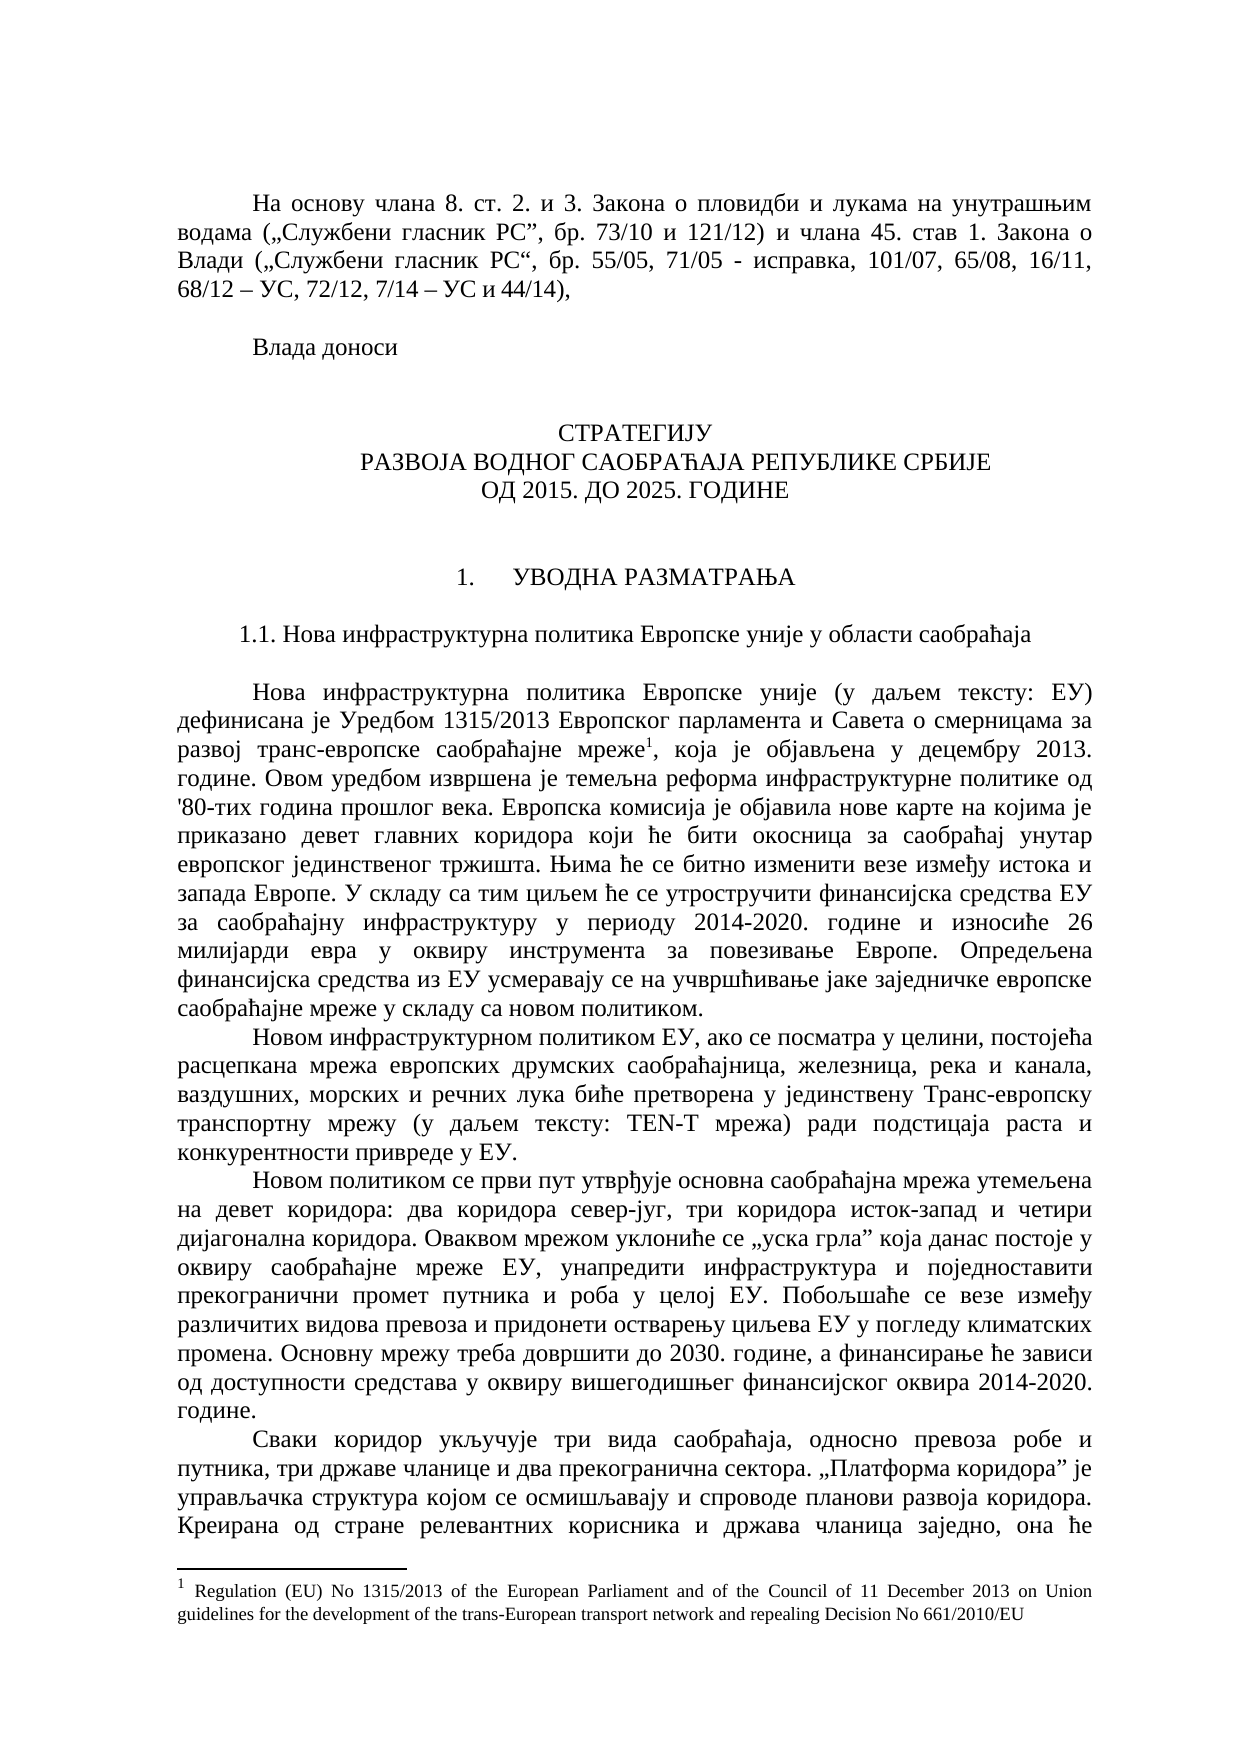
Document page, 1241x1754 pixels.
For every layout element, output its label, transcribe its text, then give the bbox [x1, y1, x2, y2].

subtitle 1.1. Нова инфраструктурна политика Европске уније у области саобраћаја [177, 619, 1093, 648]
text Влада доноси [177, 332, 1093, 361]
text СТРАТЕГИЈУ [177, 418, 1093, 447]
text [177, 1424, 1093, 1539]
text Новом политиком се први пут утврђује основна саобраћајна мрежа утемељена на девет коридора: два коридора север-југ, три коридора исток-запад и четири дијагонална коридора. Оваквом мрежом уклониће се „уска грла” која данас постоје у оквиру саобраћајне мреже ЕУ, унапредити инфраструктура и поједноставити прекогранични промет путника и роба у целој ЕУ. Побољшаће се везе између различитих видова превоза и придонети остварењу циљева ЕУ у погледу климатских промена. Основну мрежу треба довршити до 2030. године, а финансирање ће зависи од доступности средстава у оквиру вишегодишњег финансијског оквира 2014-2020. године. [177, 1166, 1093, 1424]
subtitle УВОДНА РАЗМАТРАЊА [177, 562, 1093, 591]
text Нова инфраструктурна политика Европске уније (у даљем тексту: ЕУ) дефинисана је Уредбом 1315/2013 Европског парламента и Савета о смерницама за развој транс-европске саобраћајне мреже, која је објављена у децембру 2013. године. Овом уредбом извршена је темељна реформа инфраструктурне политике од '80-тих година прошлог века. Европска комисија је објавила нове карте на којима је приказано девет главних коридора који ће бити окосница за саобраћај унутар европског јединственог тржишта. Њима ће се битно изменити везе између истока и запада Европе. У складу са тим циљем ће се утростручити финансијска средства ЕУ за саобраћајну инфраструктуру у периоду 2014-2020. године и износиће 26 милијарди евра у оквиру инструмента за повезивање Европе. Опредељена финансијска средства из ЕУ усмеравају се на учвршћивање јаке заједничке европске саобраћајне мреже у складу са новом политиком. [177, 677, 1093, 1022]
text ОД 2015. ДО 2025. ГОДИНЕ [177, 476, 1093, 504]
text На основу члана 8. ст. 2. и 3. Закона о пловидби и лукама на унутрашњим водама („Службени гласник РС”, бр. 73/10 и 121/12) и члана 45. став 1. Закона о Влади („Службени гласник РС“, бр. 55/05, 71/05 - исправка, 101/07, 65/08, 16/11, 68/12 – УС, 72/12, 7/14 – УС и 44/14), [177, 188, 1093, 303]
text РАЗВОЈА ВОДНОГ САОБРАЋАЈА РЕПУБЛИКЕ СРБИЈЕ [177, 447, 1093, 476]
text Новом инфраструктурном политиком ЕУ, ако се посматра у целини, постојећа расцепкана мрежа европских друмских саобраћајница, железница, река и канала, ваздушних, морских и речних лука биће претворена у јединствену Транс-европску транспортну мрежу (у даљем тексту: TEN-T мрежа) ради подстицаја раста и конкурентности привреде у ЕУ. [177, 1022, 1093, 1166]
